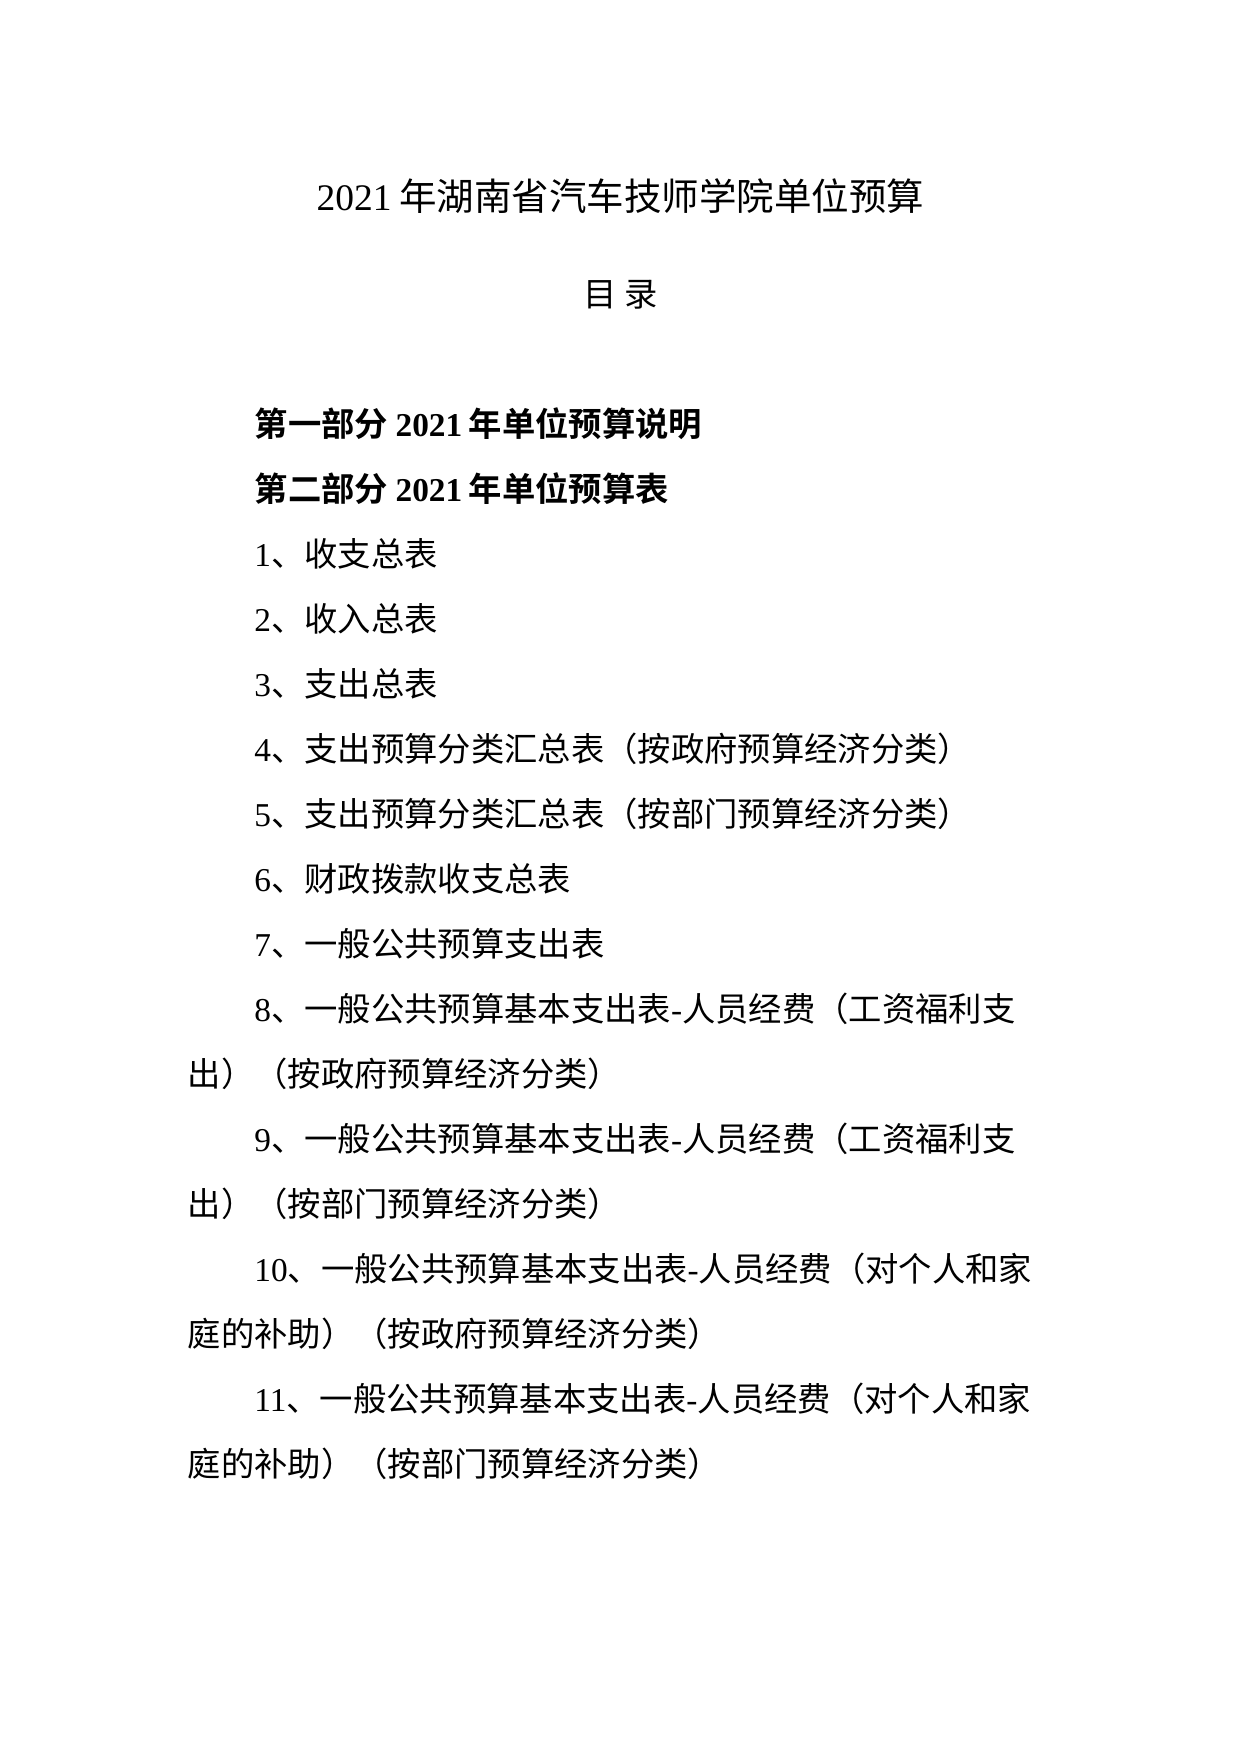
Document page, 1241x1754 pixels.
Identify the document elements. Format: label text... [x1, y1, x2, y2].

text 8、一般公共预算基本支出表-人员经费（工资福利支出）（按政府预算经济分类） [187, 974, 1053, 1104]
text 1、收支总表 [187, 519, 1053, 584]
text 9、一般公共预算基本支出表-人员经费（工资福利支出）（按部门预算经济分类） [187, 1104, 1053, 1234]
text 5、支出预算分类汇总表（按部门预算经济分类） [187, 779, 1053, 844]
text 10、一般公共预算基本支出表-人员经费（对个人和家庭的补助）（按政府预算经济分类） [187, 1234, 1053, 1364]
text 7、一般公共预算支出表 [187, 909, 1053, 974]
text 4、支出预算分类汇总表（按政府预算经济分类） [187, 714, 1053, 779]
text 11、一般公共预算基本支出表-人员经费（对个人和家庭的补助）（按部门预算经济分类） [187, 1364, 1053, 1494]
text 6、财政拨款收支总表 [187, 844, 1053, 909]
text 目 录 [187, 259, 1053, 324]
text 第二部分 2021年单位预算表 [187, 454, 1053, 519]
text 2021年湖南省汽车技师学院单位预算 [187, 162, 1053, 227]
text 第一部分 2021年单位预算说明 [187, 389, 1053, 454]
text 2、收入总表 [187, 584, 1053, 649]
text 3、支出总表 [187, 649, 1053, 714]
